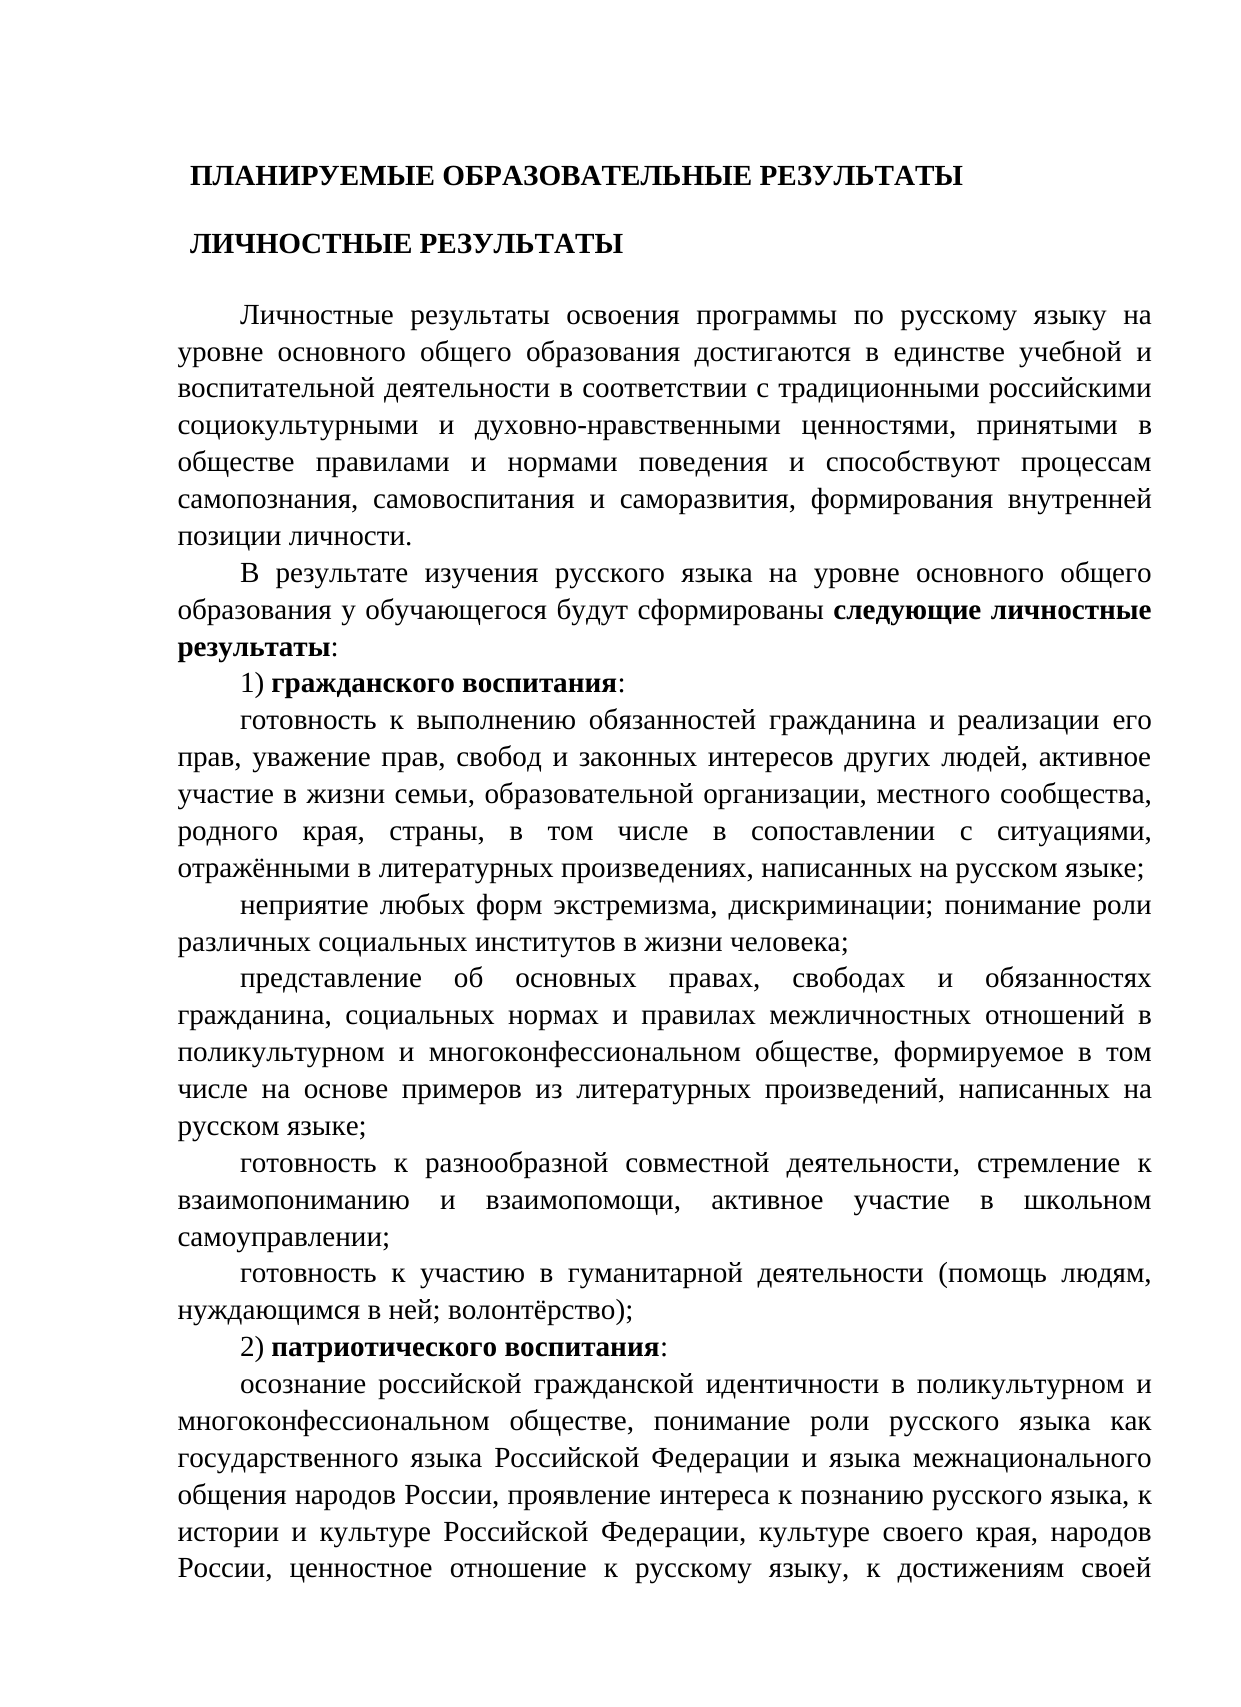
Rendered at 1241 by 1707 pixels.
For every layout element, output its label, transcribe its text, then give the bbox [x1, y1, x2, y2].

text ЛИЧНОСТНЫЕ РЕЗУЛЬТАТЫ [190, 226, 1152, 259]
text готовность к выполнению обязанностей гражданина и реализации его прав, уважение прав, свобод и законных интересов других людей, активное участие в жизни семьи, образовательной организации, местного сообщества, родного края, страны, в том числе в сопоставлении с ситуациями, отражёнными в литературных произведениях, написанных на русском языке; [177, 702, 1152, 883]
text 1) гражданского воспитания: [177, 666, 1152, 699]
text ​ПЛАНИРУЕМЫЕ ОБРАЗОВАТЕЛЬНЫЕ РЕЗУЛЬТАТЫ [190, 158, 1152, 192]
text неприятие любых форм экстремизма, дискриминации; понимание роли различных социальных институтов в жизни человека; [177, 887, 1152, 957]
text готовность к участию в гуманитарной деятельности (помощь людям, нуждающимся в ней; волонтёрство); [177, 1256, 1152, 1326]
text готовность к разнообразной совместной деятельности, стремление к взаимопониманию и взаимопомощи, активное участие в школьном самоуправлении; [177, 1145, 1152, 1252]
text В результате изучения русского языка на уровне основного общего образования у обучающегося будут сформированы следующие личностные результаты: [177, 555, 1152, 662]
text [177, 1366, 1152, 1584]
text Личностные результаты освоения программы по русскому языку на уровне основного общего образования достигаются в единстве учебной и воспитательной деятельности в соответствии с традиционными российскими социокультурными и духовно-нравственными ценностями, принятыми в обществе правилами и нормами поведения и способствуют процессам самопознания, самовоспитания и саморазвития, формирования внутренней позиции личности. [177, 297, 1152, 552]
text 2) патриотического воспитания: [177, 1329, 1152, 1363]
text представление об основных правах, свободах и обязанностях гражданина, социальных нормах и правилах межличностных отношений в поликультурном и многоконфессиональном обществе, формируемое в том числе на основе примеров из литературных произведений, написанных на русском языке; [177, 961, 1152, 1142]
